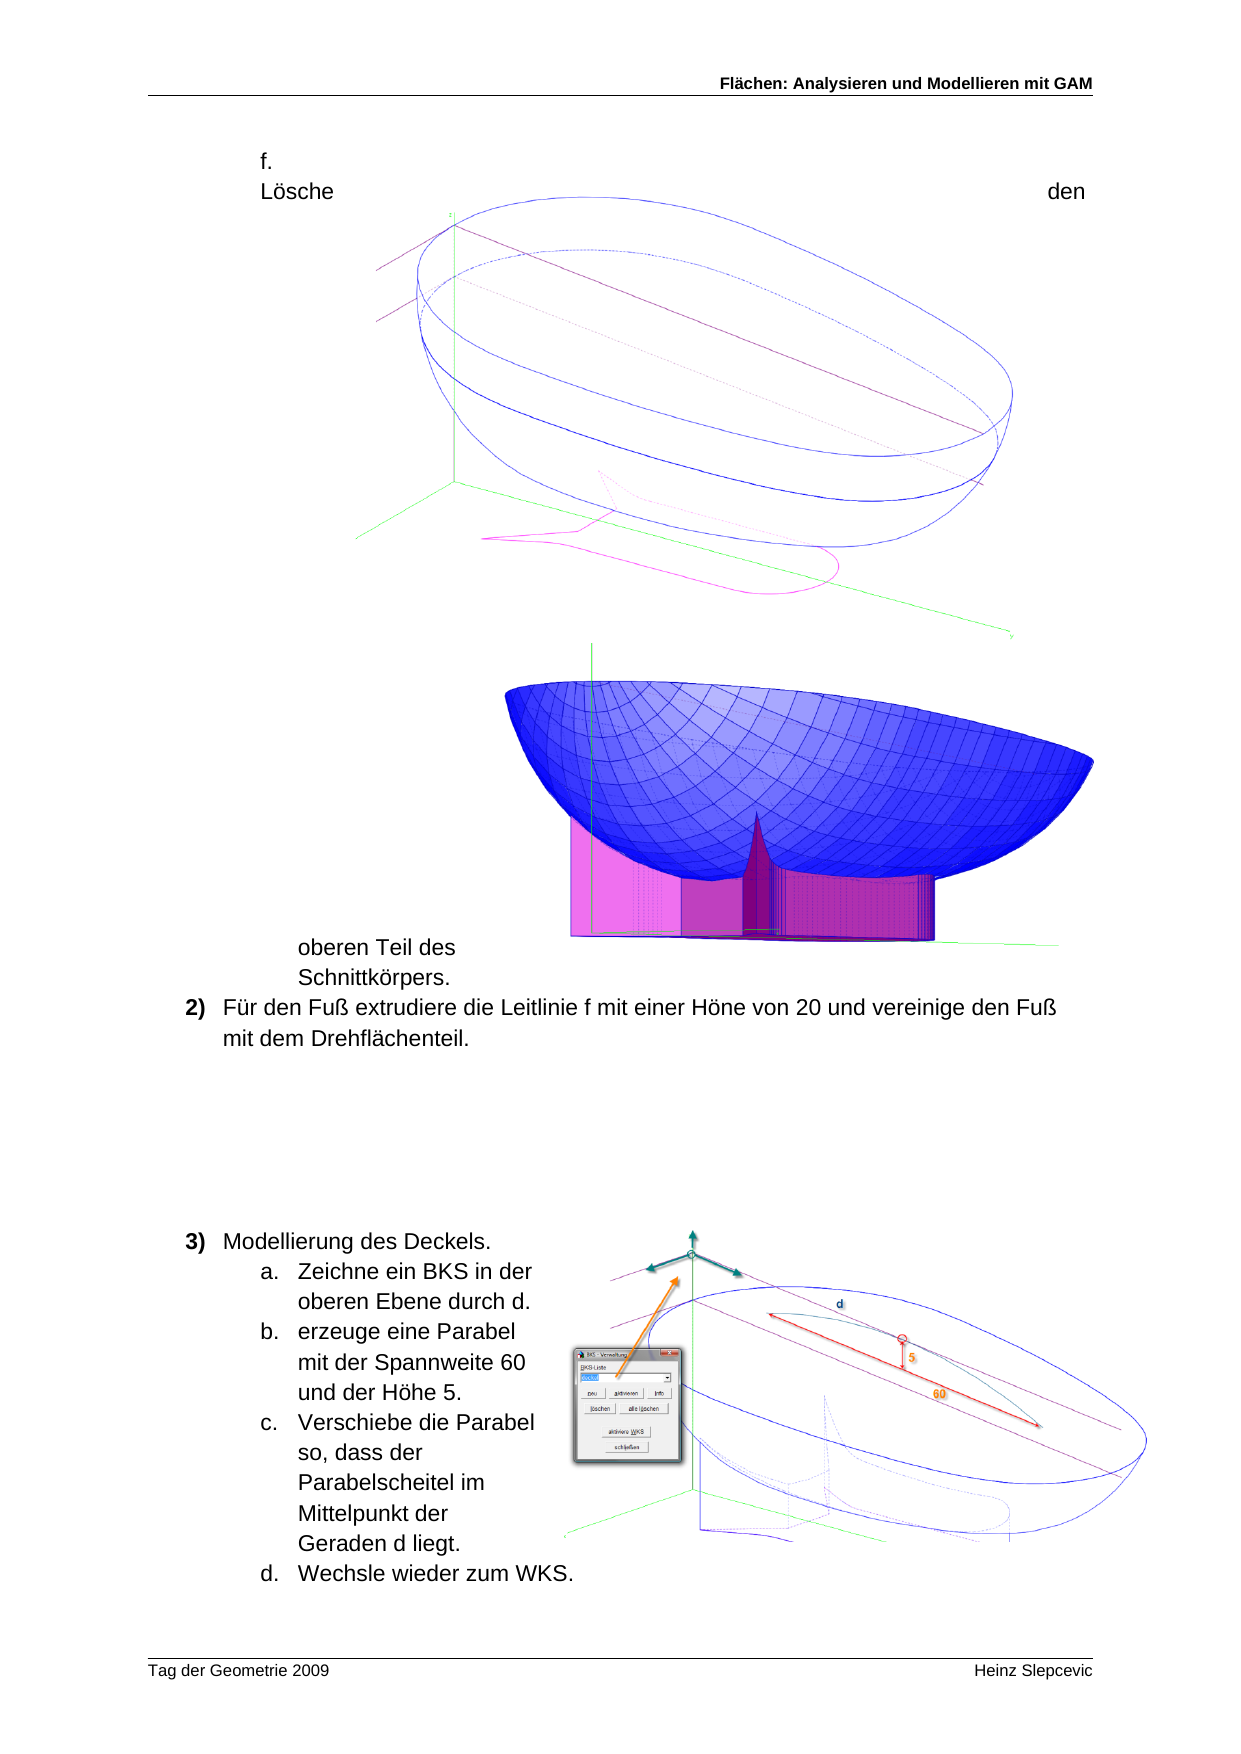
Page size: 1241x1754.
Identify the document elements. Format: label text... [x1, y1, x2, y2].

list Für den Fuß extrudiere die Leitlinie f mit einer Höne von 20 und vereinige den Fuß mit dem Drehflächenteil. [185, 994, 1093, 1051]
list erzeuge eine Parabel mit der Spannweite 60 und der Höhe 5. [260, 1318, 560, 1405]
list Modellierung des Deckels. [185, 1228, 560, 1254]
picture [560, 1228, 1155, 1542]
list Verschiebe die Parabel so, dass der Parabelscheitel im Mittelpunkt der Geraden d liegt. [260, 1409, 1093, 1556]
picture [355, 148, 1094, 946]
list Zeichne ein BKS in der oberen Ebene durch d. [260, 1258, 560, 1314]
list Wechsle wieder zum WKS. [260, 1560, 1093, 1586]
